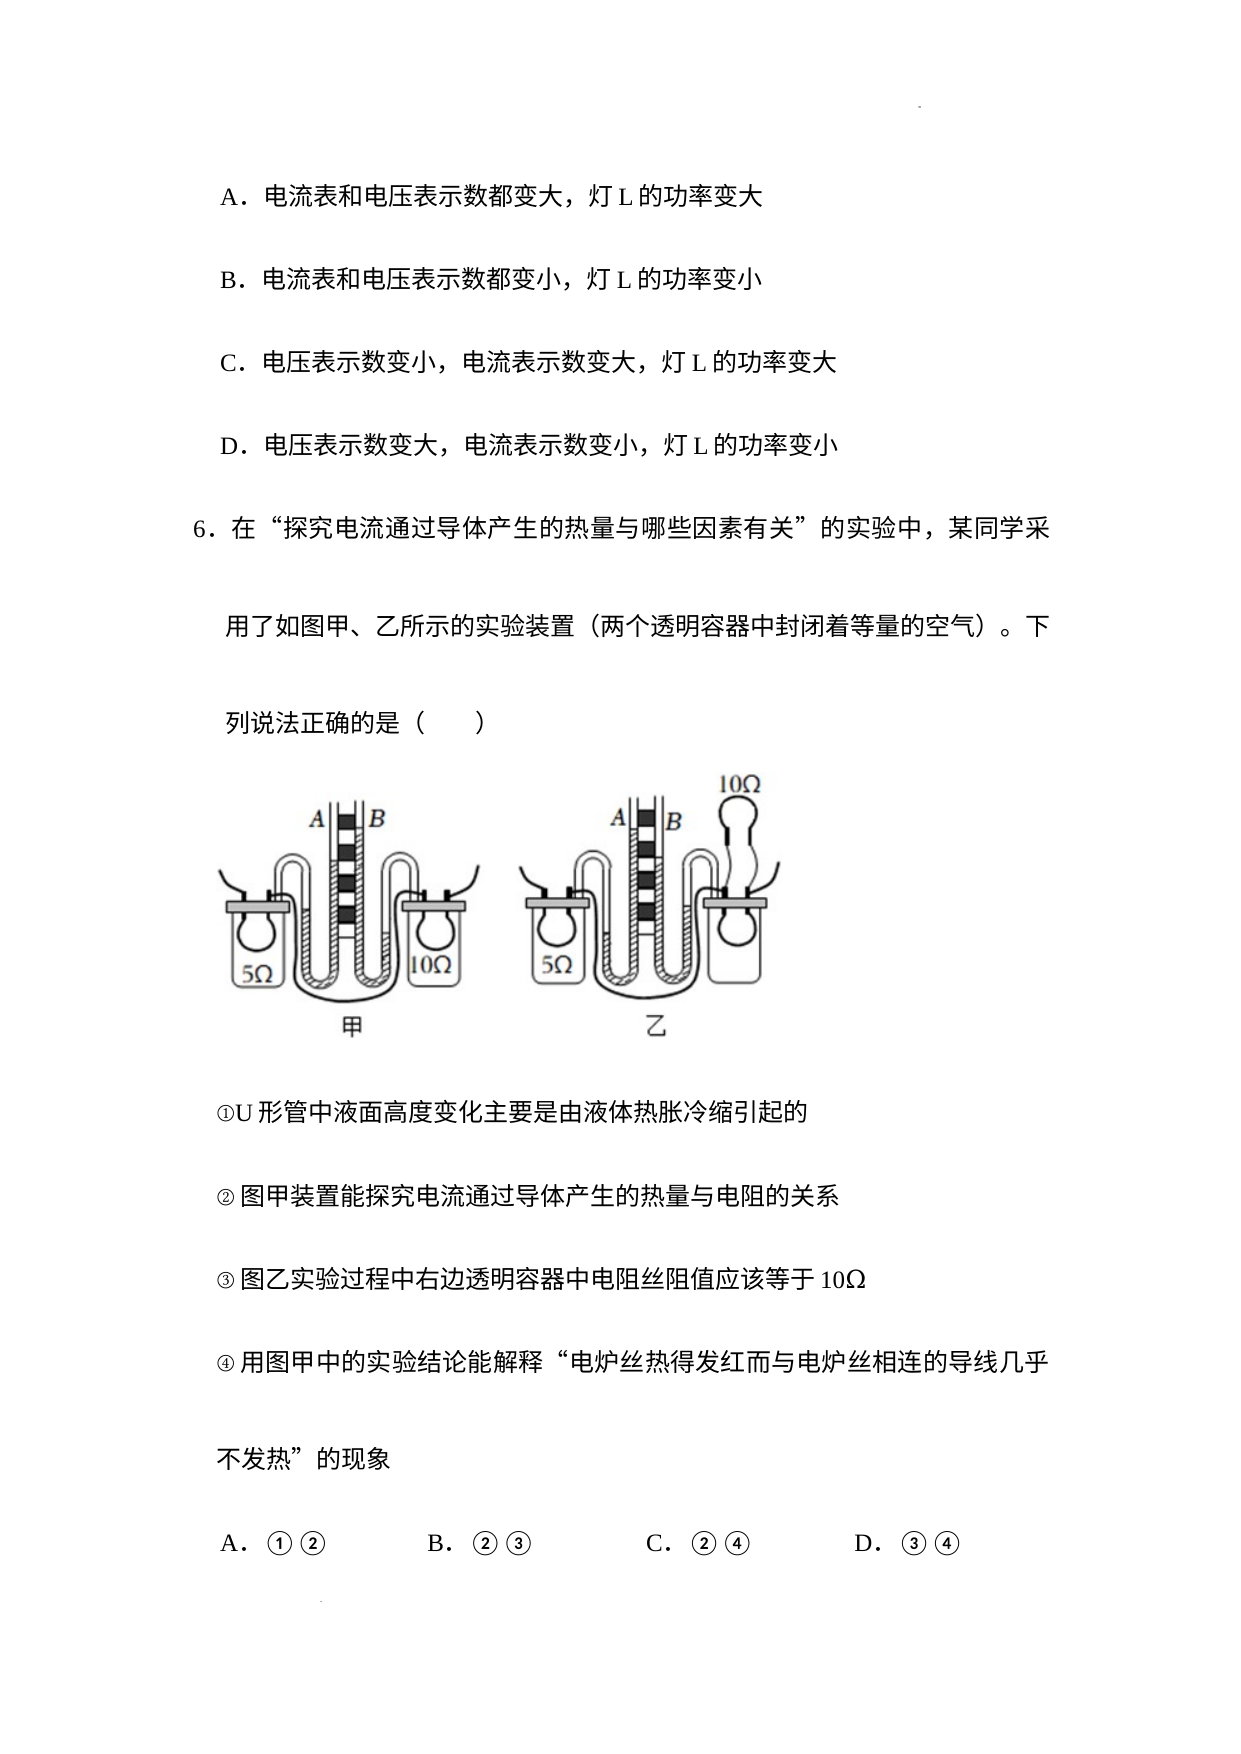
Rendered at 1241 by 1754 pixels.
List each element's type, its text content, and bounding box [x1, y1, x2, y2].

text 6．在“探究电流通过导体产生的热量与哪些因素有关”的实验中，某同学采用了如图甲、乙所示的实验装置（两个透明容器中封闭着等量的空气）。下列说法正确的是（ ） [193, 494, 1053, 754]
text B．电流表和电压表示数都变小，灯L的功率变小 [187, 245, 1053, 310]
text ①U形管中液面高度变化主要是由液体热胀冷缩引起的 [216, 1078, 1053, 1143]
text D．电压表示数变大，电流表示数变小，灯L的功率变小 [187, 411, 1053, 476]
text ②图甲装置能探究电流通过导体产生的热量与电阻的关系 [216, 1162, 1053, 1227]
text A．①② B．②③ C．②④ D．③④ [187, 1508, 1053, 1573]
text A．电流表和电压表示数都变大，灯L的功率变大 [187, 162, 1053, 227]
picture [216, 772, 783, 1039]
text C．电压表示数变小，电流表示数变大，灯L的功率变大 [187, 328, 1053, 393]
text ④用图甲中的实验结论能解释“电炉丝热得发红而与电炉丝相连的导线几乎不发热”的现象 [216, 1328, 1053, 1490]
text ③图乙实验过程中右边透明容器中电阻丝阻值应该等于10Ω [216, 1245, 1053, 1310]
